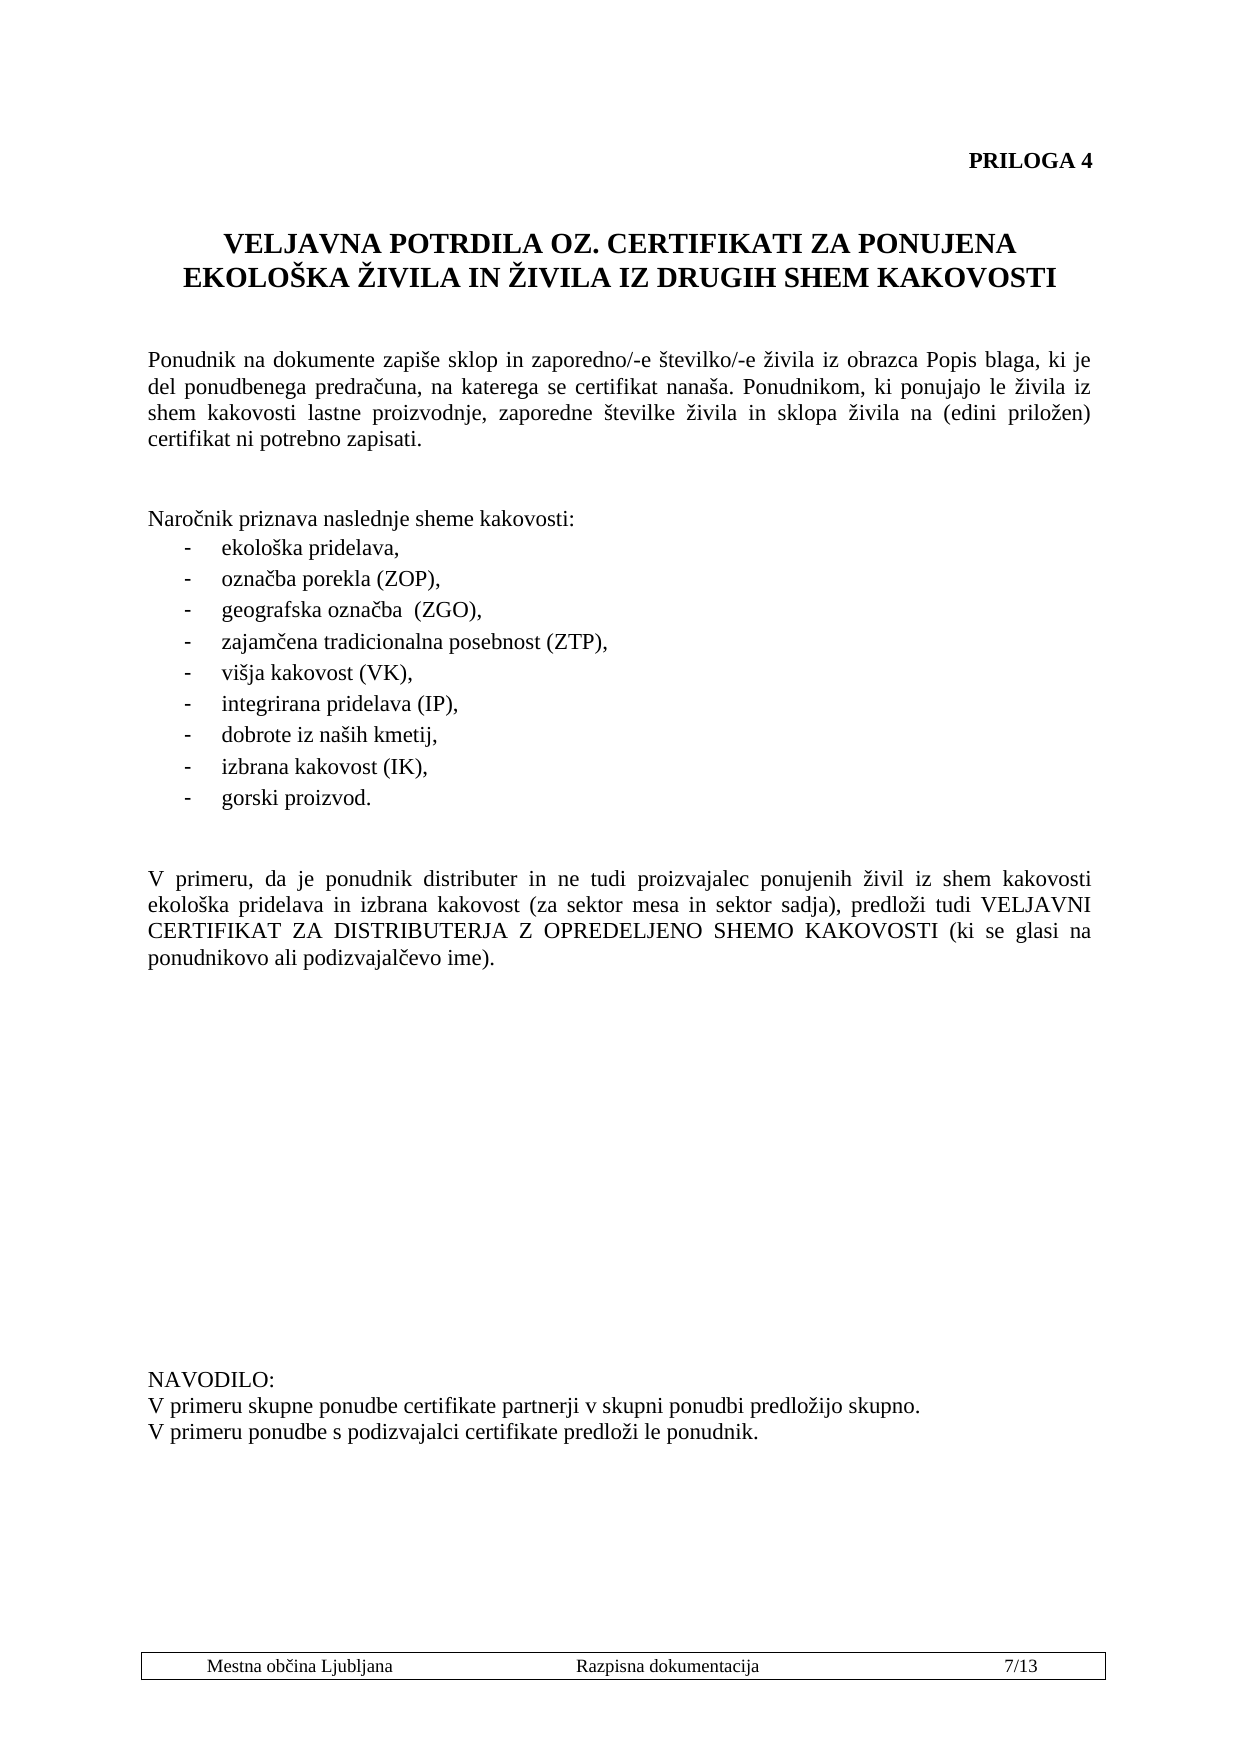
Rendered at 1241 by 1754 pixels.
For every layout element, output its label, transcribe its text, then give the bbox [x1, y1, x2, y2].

text Naročnik priznava naslednje sheme kakovosti: [148, 504, 1093, 531]
text V primeru skupne ponudbe certifikate partnerji v skupni ponudbi predložijo skupno. [148, 1392, 1093, 1418]
list dobrote iz naših kmetij, [184, 718, 1093, 750]
text V primeru ponudbe s podizvajalci certifikate predloži le ponudnik. [148, 1418, 1093, 1445]
text PRILOGA 4 [148, 148, 1093, 174]
text VELJAVNA POTRDILA OZ. CERTIFIKATI ZA PONUJENA [148, 227, 1093, 260]
list zajamčena tradicionalna posebnost (ZTP), [184, 625, 1093, 656]
text V primeru, da je ponudnik distributer in ne tudi proizvajalec ponujenih živil iz shem kakovosti ekološka pridelava in izbrana kakovost (za sektor mesa in sektor sadja), predloži tudi VELJAVNI CERTIFIKAT ZA DISTRIBUTERJA Z OPREDELJENO SHEMO KAKOVOSTI (ki se glasi na ponudnikovo ali podizvajalčevo ime). [148, 865, 1093, 970]
text Ponudnik na dokumente zapiše sklop in zaporedno/-e številko/-e živila iz obrazca Popis blaga, ki je del ponudbenega predračuna, na katerega se certifikat nanaša. Ponudnikom, ki ponujajo le živila iz shem kakovosti lastne proizvodnje, zaporedne številke živila in sklopa živila na (edini priložen) certifikat ni potrebno zapisati. [148, 346, 1093, 452]
list geografska označba (ZGO), [184, 593, 1093, 625]
list označba porekla (ZOP), [184, 562, 1093, 593]
list izbrana kakovost (IK), [184, 750, 1093, 781]
text EKOLOŠKA ŽIVILA IN ŽIVILA IZ DRUGIH SHEM KAKOVOSTI [148, 260, 1093, 294]
list ekološka pridelava, [184, 531, 1093, 562]
list integrirana pridelava (IP), [184, 687, 1093, 718]
list višja kakovost (VK), [184, 656, 1093, 687]
list gorski proizvod. [184, 781, 1093, 812]
text NAVODILO: [148, 1366, 1093, 1392]
